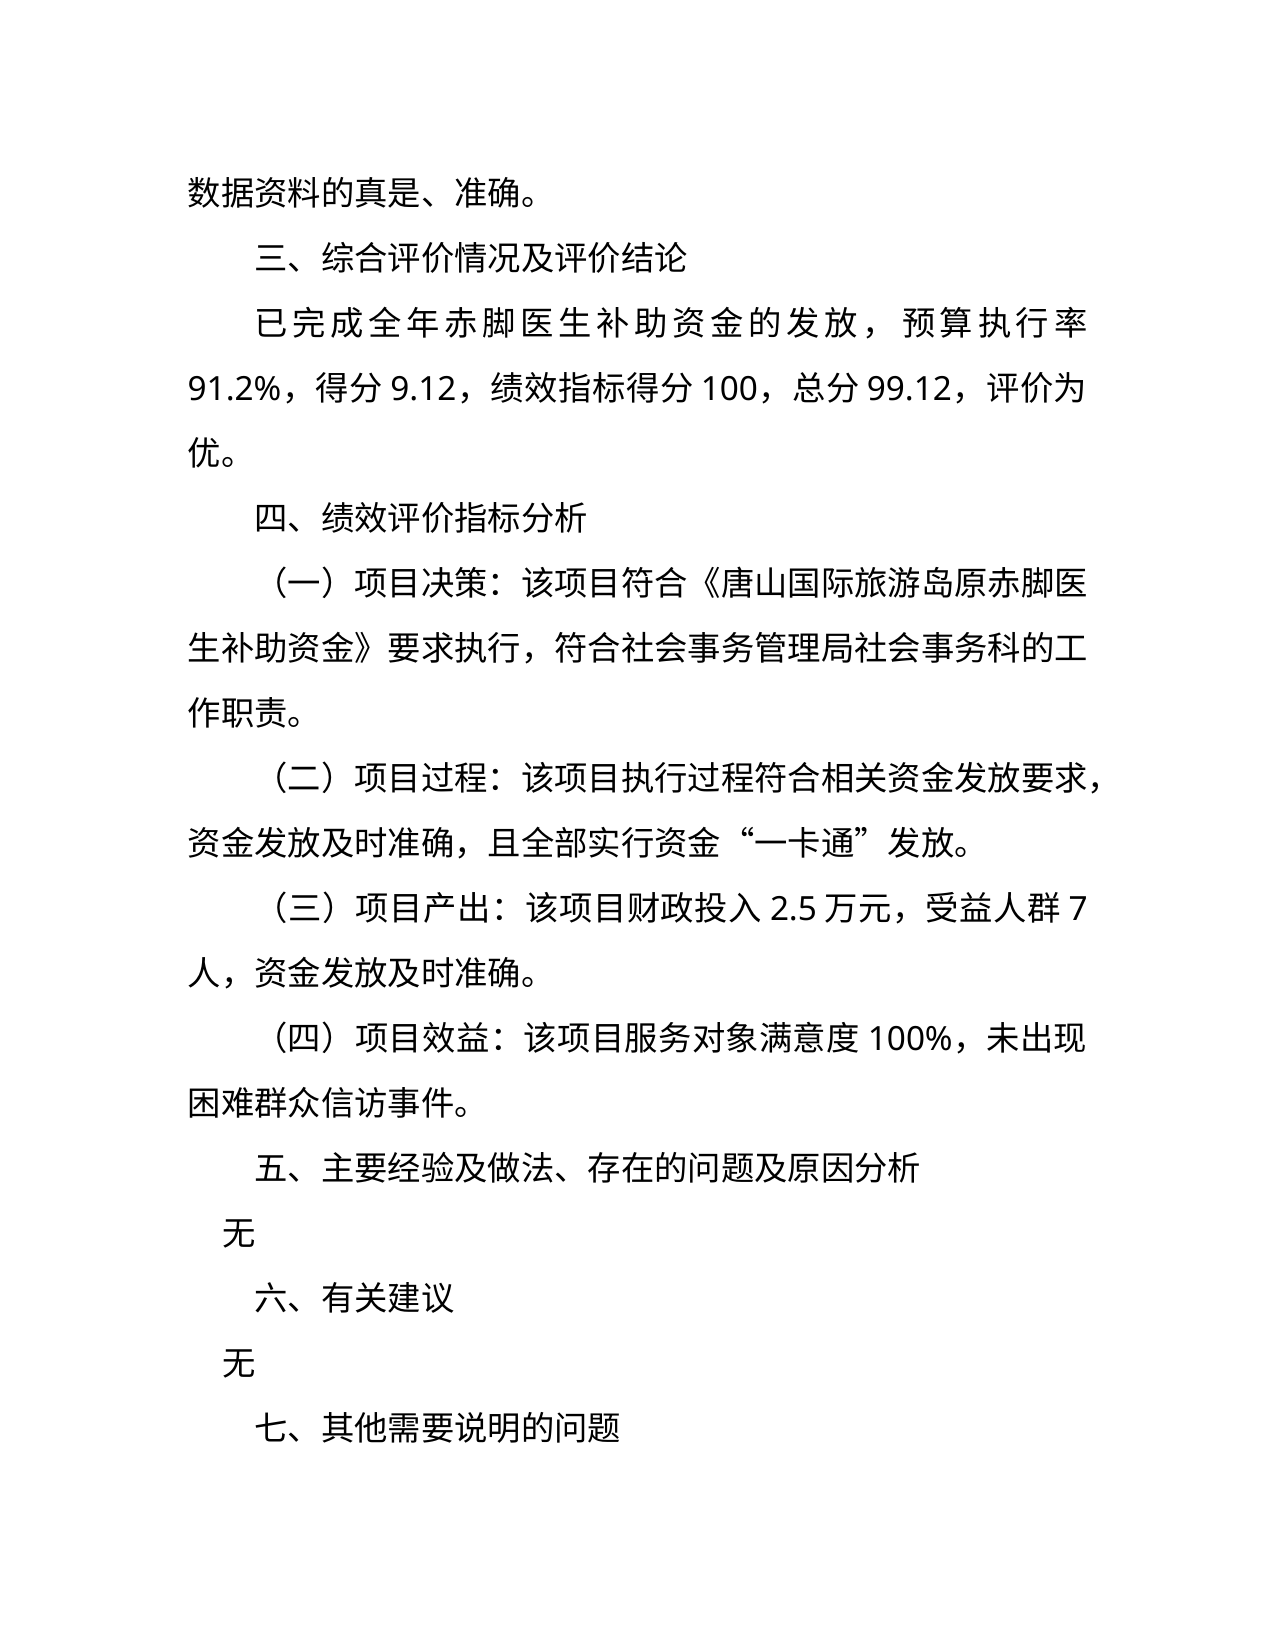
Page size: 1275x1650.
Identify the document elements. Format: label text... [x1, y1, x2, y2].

text 无 [187, 1199, 1087, 1264]
text （四）项目效益：该项目服务对象满意度100%，未出现困难群众信访事件。 [187, 1004, 1087, 1134]
list 有关建议 [187, 1264, 1087, 1329]
list 无 [187, 1329, 1087, 1394]
text （三）项目产出：该项目财政投入2.5万元，受益人群7人，资金发放及时准确。 [187, 874, 1087, 1004]
text 五、主要经验及做法、存在的问题及原因分析 [187, 1134, 1087, 1199]
text 三、综合评价情况及评价结论 [187, 224, 1087, 289]
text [187, 159, 1087, 224]
text 四、绩效评价指标分析 [187, 484, 1087, 549]
text 已完成全年赤脚医生补助资金的发放，预算执行率91.2%，得分9.12，绩效指标得分100，总分99.12，评价为优。 [187, 289, 1087, 484]
text （二）项目过程：该项目执行过程符合相关资金发放要求，资金发放及时准确，且全部实行资金“一卡通”发放。 [187, 744, 1087, 874]
text 七、其他需要说明的问题 [187, 1394, 1087, 1459]
text （一）项目决策：该项目符合《唐山国际旅游岛原赤脚医生补助资金》要求执行，符合社会事务管理局社会事务科的工作职责。 [187, 549, 1087, 744]
